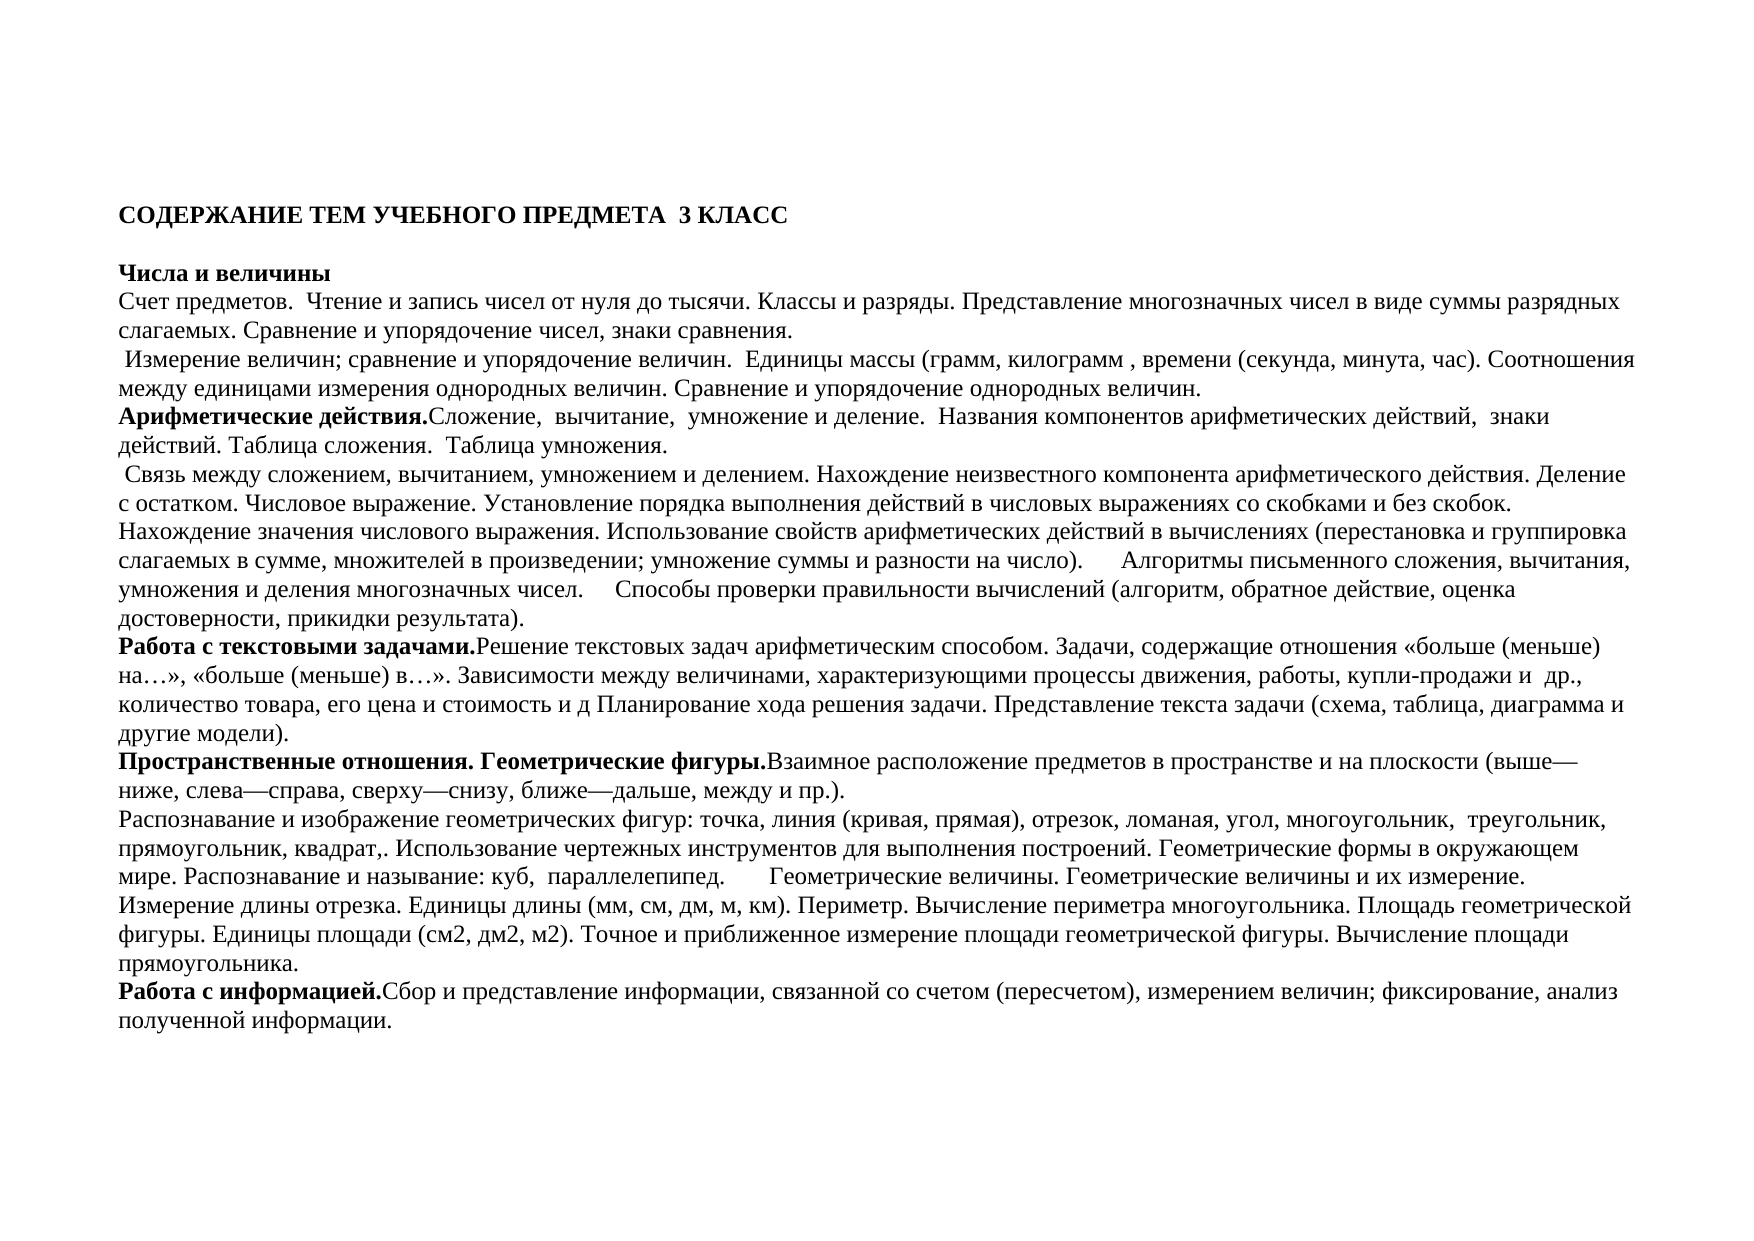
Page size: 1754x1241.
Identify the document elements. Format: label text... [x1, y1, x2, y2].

text Работа с информацией.Сбор и представление информации, связанной со счетом (пересчетом), измерением величин; фиксирование, анализ полученной информации. [118, 976, 1635, 1034]
text Связь между сложением, вычитанием, умножением и делением. Нахождение неизвестного компонента арифметического действия. Деление с остатком. Числовое выражение. Установление порядка выполнения действий в числовых выражениях со скобками и без скобок. Нахождение значения числового выражения. Использование свойств арифметических действий в вычислениях (перестановка и группировка слагаемых в сумме, множителей в произведении; умножение суммы и разности на число). Алгоритмы письменного сложения, вычитания, умножения и деления многозначных чисел. Способы проверки правильности вычислений (алгоритм, обратное действие, оценка достоверности, прикидки результата). [118, 459, 1635, 631]
text СОДЕРЖАНИЕ ТЕМ УЧЕБНОГО ПРЕДМЕТА 3 КЛАСС [118, 200, 1635, 229]
text Работа с текстовыми задачами.Решение текстовых задач арифметическим способом. Задачи, содержащие отношения «больше (меньше) на…», «больше (меньше) в…». Зависимости между величинами, характеризующими процессы движения, работы, купли-продажи и др., количество товара, его цена и стоимость и д Планирование хода решения задачи. Представление текста задачи (схема, таблица, диаграмма и другие модели). [118, 631, 1635, 746]
text Пространственные отношения. Геометрические фигуры.Взаимное расположение предметов в пространстве и на плоскости (выше— ниже, слева—справа, сверху—снизу, ближе—дальше, между и пр.). [118, 746, 1635, 804]
text Числа и величины [118, 258, 1635, 286]
text Измерение величин; сравнение и упорядочение величин. Единицы массы (грамм, килограмм , времени (секунда, минута, час). Соотношения между единицами измерения однородных величин. Сравнение и упорядочение однородных величин. [118, 344, 1635, 401]
text Распознавание и изображение геометрических фигур: точка, линия (кривая, прямая), отрезок, ломаная, угол, многоугольник, треугольник, прямоугольник, квадрат,. Использование чертежных инструментов для выполнения построений. Геометрические формы в окружающем мире. Распознавание и называние: куб, параллелепипед. Геометрические величины. Геометрические величины и их измерение. Измерение длины отрезка. Единицы длины (мм, см, дм, м, км). Периметр. Вычисление периметра многоугольника. Площадь геометрической фигуры. Единицы площади (см2, дм2, м2). Точное и приближенное измерение площади геометрической фигуры. Вычисление площади прямоугольника. [118, 804, 1635, 976]
text Арифметические действия.Сложение, вычитание, умножение и деление. Названия компонентов арифметических действий, знаки действий. Таблица сложения. Таблица умножения. [118, 401, 1635, 459]
text Счет предметов. Чтение и запись чисел от нуля до тысячи. Классы и разряды. Представление многозначных чисел в виде суммы разрядных слагаемых. Сравнение и упорядочение чисел, знаки сравнения. [118, 286, 1635, 344]
